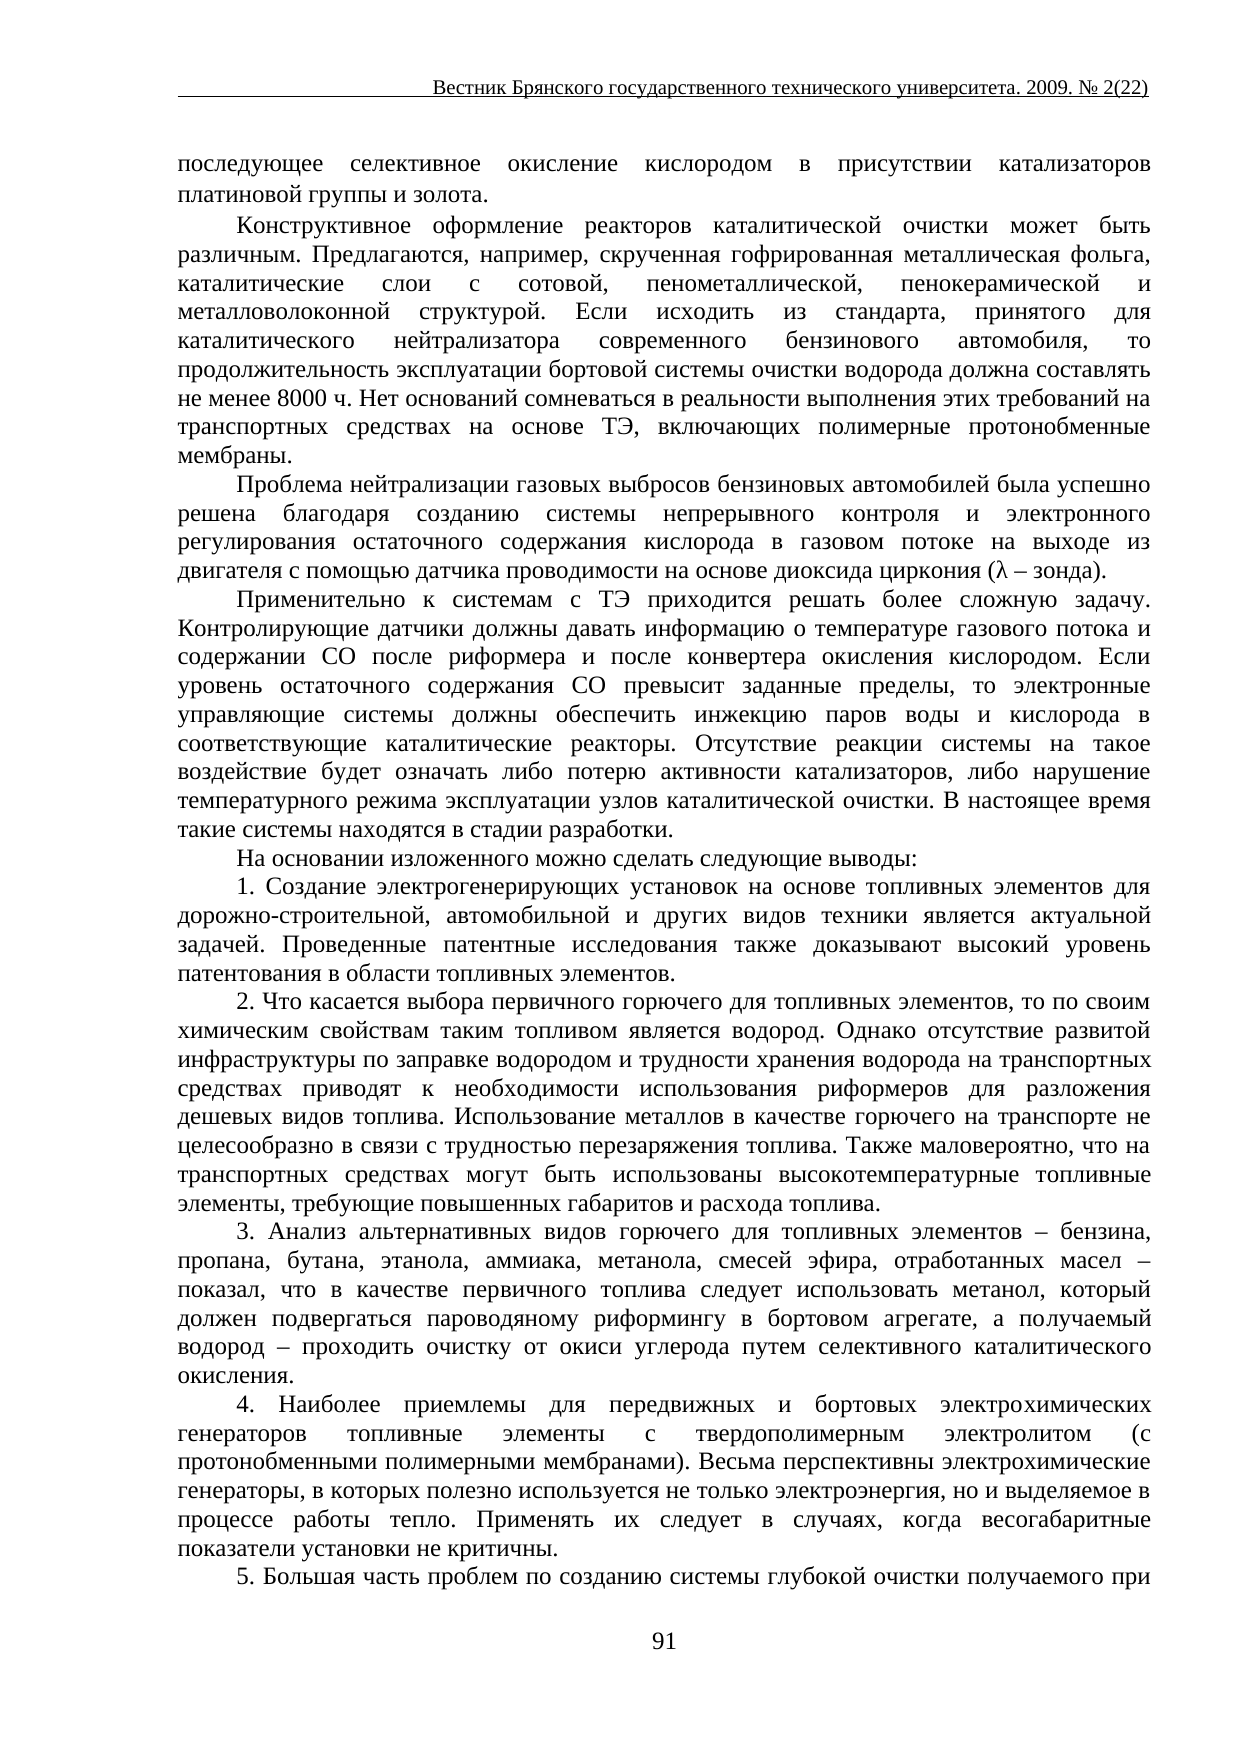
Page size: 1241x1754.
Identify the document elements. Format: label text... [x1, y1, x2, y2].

text Конструктивное оформление реакторов каталитической очистки может быть различным. Предлагаются, например, скрученная гофрированная металлическая фольга, каталитические слои с сотовой, пенометаллической, пенокерамической и металловолоконной структурой. Если исходить из стандарта, принятого для каталитического нейтрализатора современного бензинового автомобиля, то продолжительность эксплуатации бортовой системы очистки водорода должна составлять не менее 8000 ч. Нет оснований сомневаться в реальности выполнения этих требований на транспортных средствах на основе ТЭ, включающих полимерные протонобменные мембраны. [177, 210, 1152, 469]
text Проблема нейтрализации газовых выбросов бензиновых автомобилей была успешно решена благодаря созданию системы непрерывного контроля и электронного регулирования остаточного содержания кислорода в газовом потоке на выходе из двигателя с помощью датчика проводимости на основе диоксида циркония (λ – зонда). [177, 469, 1152, 584]
text 4. Наиболее приемлемы для передвижных и бортовых электрохимических генераторов топливные элементы с твердополимерным электролитом (с протонобменными полимерными мембранами). Весьма перспективны электрохимические генераторы, в которых полезно используется не только электроэнергия, но и выделяемое в процессе работы тепло. Применять их следует в случаях, когда весогабаритные показатели установки не критичны. [177, 1389, 1152, 1561]
text 1. Создание электрогенерирующих установок на основе топливных элементов для дорожно-строительной, автомобильной и других видов техники является актуальной задачей. Проведенные патентные исследования также доказывают высокий уровень патентования в области топливных элементов. [177, 871, 1152, 986]
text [177, 1561, 1152, 1590]
text 2. Что касается выбора первичного горючего для топливных элементов, то по своим химическим свойствам таким топливом является водород. Однако отсутствие развитой инфраструктуры по заправке водородом и трудности хранения водорода на транспортных средствах приводят к необходимости использования риформеров для разложения дешевых видов топлива. Использование металлов в качестве горючего на транспорте не целесообразно в связи с трудностью перезаряжения топлива. Также маловероятно, что на транспортных средствах могут быть использованы высокотемпературные топливные элементы, требующие повышенных габаритов и расхода топлива. [177, 986, 1152, 1216]
text На основании изложенного можно сделать следующие выводы: [177, 843, 1152, 871]
text Применительно к системам с ТЭ приходится решать более сложную задачу. Контролирующие датчики должны давать информацию о температуре газового потока и содержании СО после риформера и после конвертера окисления кислородом. Если уровень остаточного содержания СО превысит заданные пределы, то электронные управляющие системы должны обеспечить инжекцию паров воды и кислорода в соответствующие каталитические реакторы. Отсутствие реакции системы на такое воздействие будет означать либо потерю активности катализаторов, либо нарушение температурного режима эксплуатации узлов каталитической очистки. В настоящее время такие системы находятся в стадии разработки. [177, 584, 1152, 843]
text 3. Анализ альтернативных видов горючего для топливных элементов – бензина, пропана, бутана, этанола, аммиака, метанола, смесей эфира, отработанных масел – показал, что в качестве первичного топлива следует использовать метанол, который должен подвергаться пароводяному риформингу в бортовом агрегате, а получаемый водород – проходить очистку от окиси углерода путем селективного каталитического окисления. [177, 1216, 1152, 1389]
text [177, 148, 1152, 208]
